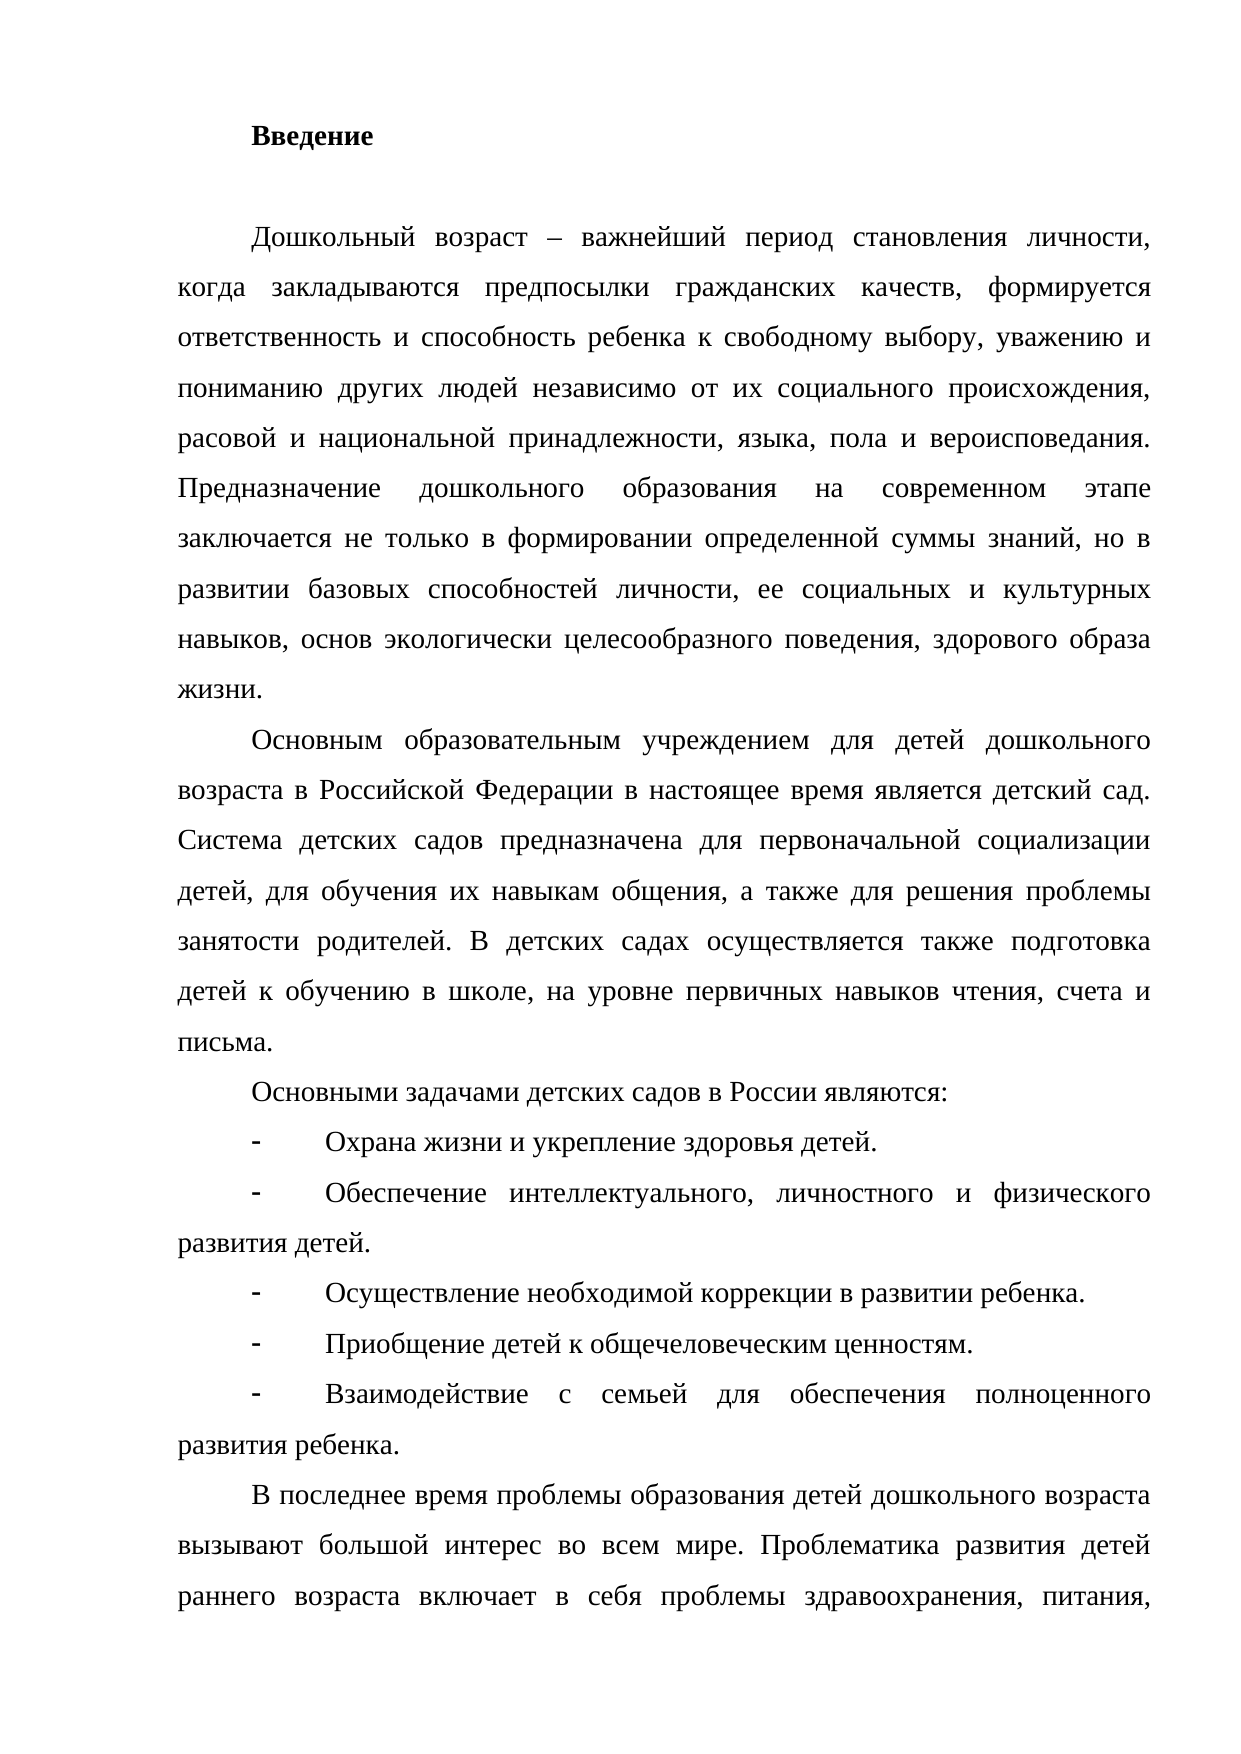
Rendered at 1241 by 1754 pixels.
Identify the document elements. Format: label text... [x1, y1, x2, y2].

text Основным образовательным учреждением для детей дошкольного возраста в Российской Федерации в настоящее время является детский сад. Система детских садов предназначена для первоначальной социализации детей, для обучения их навыкам общения, а также для решения проблемы занятости родителей. В детских садах осуществляется также подготовка детей к обучению в школе, на уровне первичных навыков чтения, счета и письма. [177, 722, 1152, 1057]
list Взаимодействие с семьей для обеспечения полноценного развития ребенка. [177, 1376, 1152, 1460]
text Основными задачами детских садов в России являются: [177, 1074, 1152, 1108]
subtitle Введение [177, 118, 1152, 152]
list Осуществление необходимой коррекции в развитии ребенка. [177, 1276, 1152, 1309]
list Охрана жизни и укрепление здоровья детей. [177, 1124, 1152, 1158]
text Дошкольный возраст – важнейший период становления личности, когда закладываются предпосылки гражданских качеств, формируется ответственность и способность ребенка к свободному выбору, уважению и пониманию других людей независимо от их социального происхождения, расовой и национальной принадлежности, языка, пола и вероисповедания. Предназначение дошкольного образования на современном этапе заключается не только в формировании определенной суммы знаний, но в развитии базовых способностей личности, ее социальных и культурных навыков, основ экологически целесообразного поведения, здорового образа жизни. [177, 219, 1152, 705]
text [177, 1477, 1152, 1611]
list Приобщение детей к общечеловеческим ценностям. [177, 1326, 1152, 1359]
list Обеспечение интеллектуального, личностного и физического развития детей. [177, 1175, 1152, 1259]
